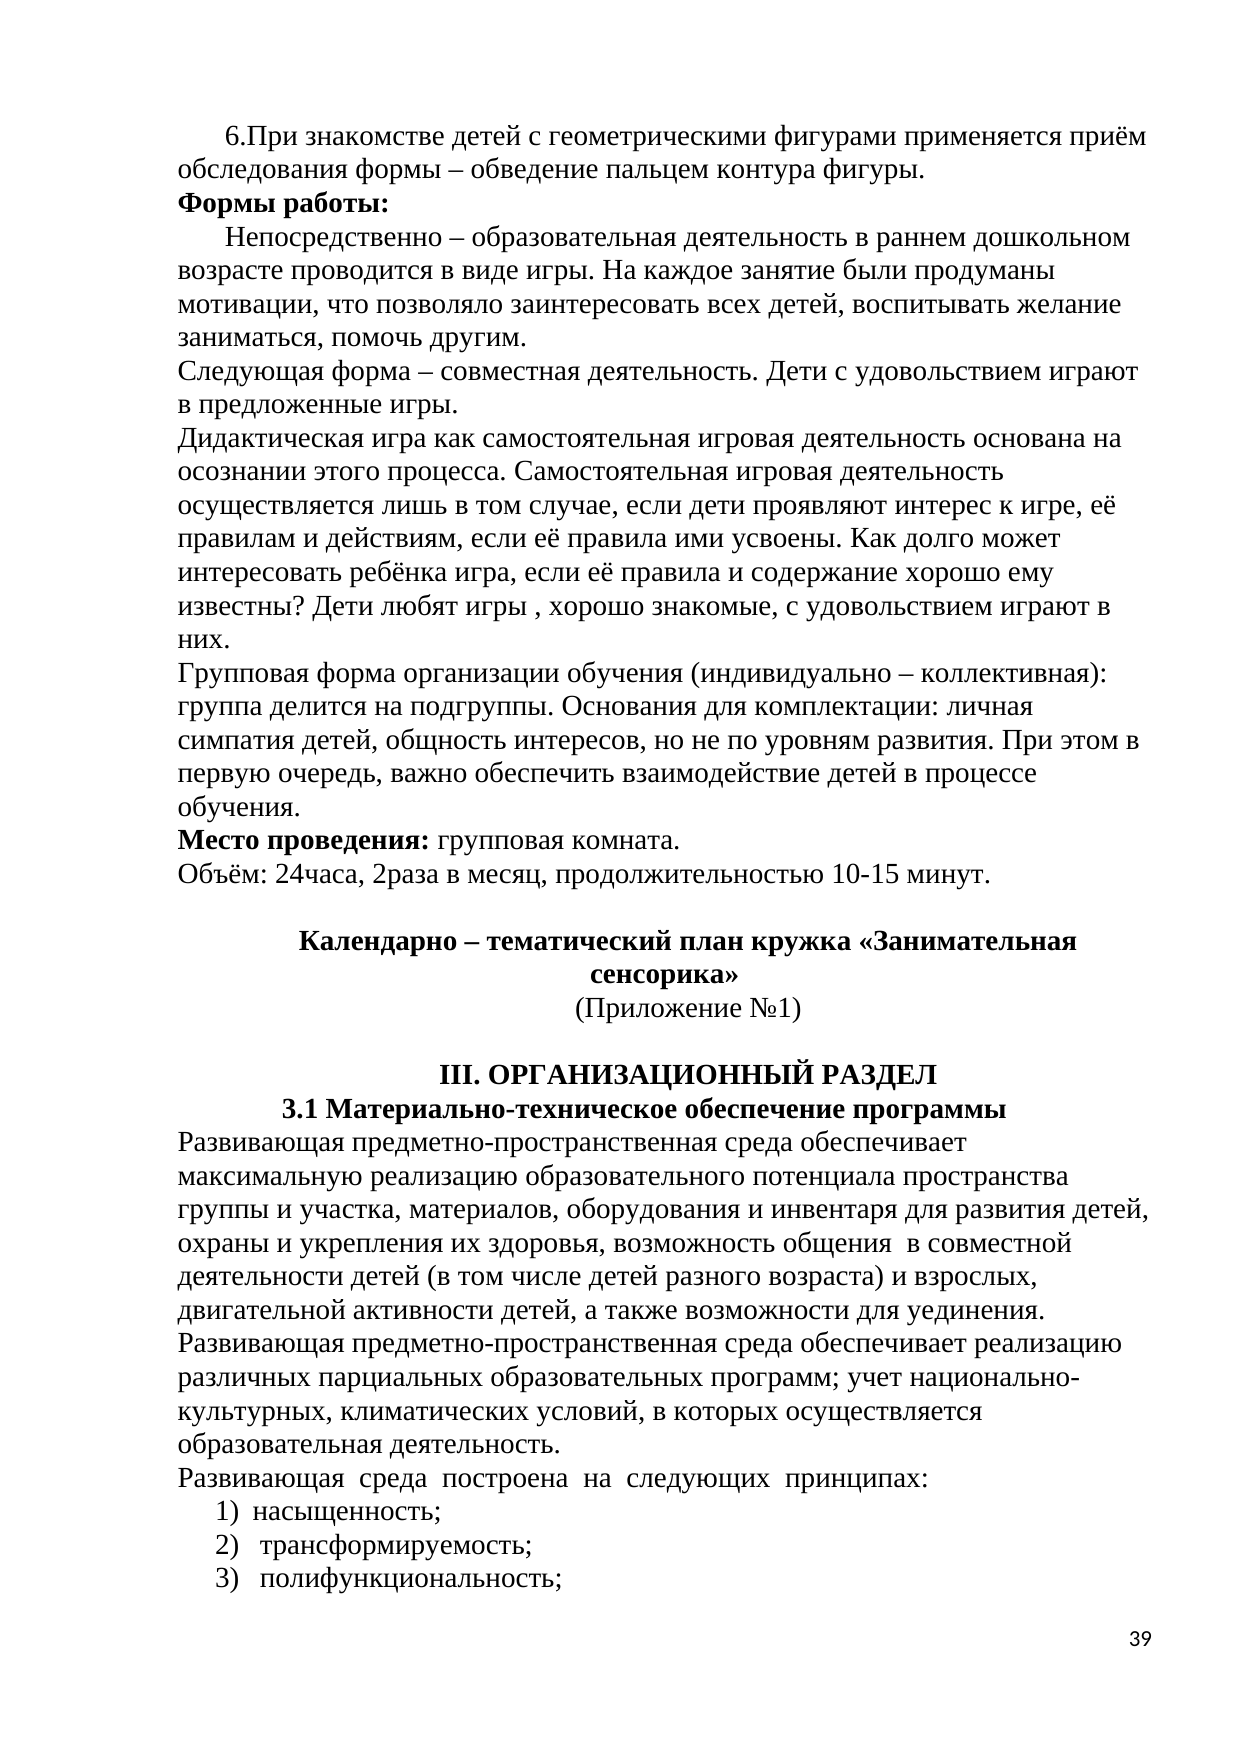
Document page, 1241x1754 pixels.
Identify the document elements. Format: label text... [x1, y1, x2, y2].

text Непосредственно – образовательная деятельность в раннем дошкольном возрасте проводится в виде игры. На каждое занятие были продуманы мотивации, что позволяло заинтересовать всех детей, воспитывать желание заниматься, помочь другим. [177, 219, 1152, 353]
text Групповая форма организации обучения (индивидуально – коллективная): группа делится на подгруппы. Основания для комплектации: личная симпатия детей, общность интересов, но не по уровням развития. При этом в первую очередь, важно обеспечить взаимодействие детей в процессе обучения. [177, 655, 1152, 822]
text 6.При знакомстве детей с геометрическими фигурами применяется приём обследования формы – обведение пальцем контура фигуры. [177, 118, 1152, 185]
list насыщенность; [215, 1493, 1152, 1527]
text Дидактическая игра как самостоятельная игровая деятельность основана на осознании этого процесса. Самостоятельная игровая деятельность осуществляется лишь в том случае, если дети проявляют интерес к игре, её правилам и действиям, если её правила ими усвоены. Как долго может интересовать ребёнка игра, если её правила и содержание хорошо ему известны? Дети любят игры , хорошо знакомые, с удовольствием играют в них. [177, 420, 1152, 655]
list трансформируемость; [215, 1527, 1152, 1560]
text Место проведения: групповая комната. [177, 822, 1152, 856]
text 3.1 Материально-техническое обеспечение программы [282, 1091, 1152, 1124]
text (Приложение №1) [177, 990, 1152, 1024]
text III. ОРГАНИЗАЦИОННЫЙ РАЗДЕЛ [177, 1057, 1152, 1091]
list полифункциональность; [215, 1560, 1152, 1594]
text Объём: 24часа, 2раза в месяц, продолжительностью 10-15 минут. [177, 856, 1152, 889]
text Следующая форма – совместная деятельность. Дети с удовольствием играют в предложенные игры. [177, 353, 1152, 420]
text Развивающая предметно-пространственная среда обеспечивает максимальную реализацию образовательного потенциала пространства группы и участка, материалов, оборудования и инвентаря для развития детей, охраны и укрепления их здоровья, возможность общения в совместной деятельности детей (в том числе детей разного возраста) и взрослых, двигательной активности детей, а также возможности для уединения. Развивающая предметно-пространственная среда обеспечивает реализацию различных парциальных образовательных программ; учет национально-культурных, климатических условий, в которых осуществляется образовательная деятельность. [177, 1124, 1152, 1460]
text Календарно – тематический план кружка «Занимательная сенсорика» [177, 923, 1152, 990]
text Формы работы: [177, 185, 1152, 219]
text Развивающая среда построена на следующих принципах: [177, 1460, 1152, 1493]
